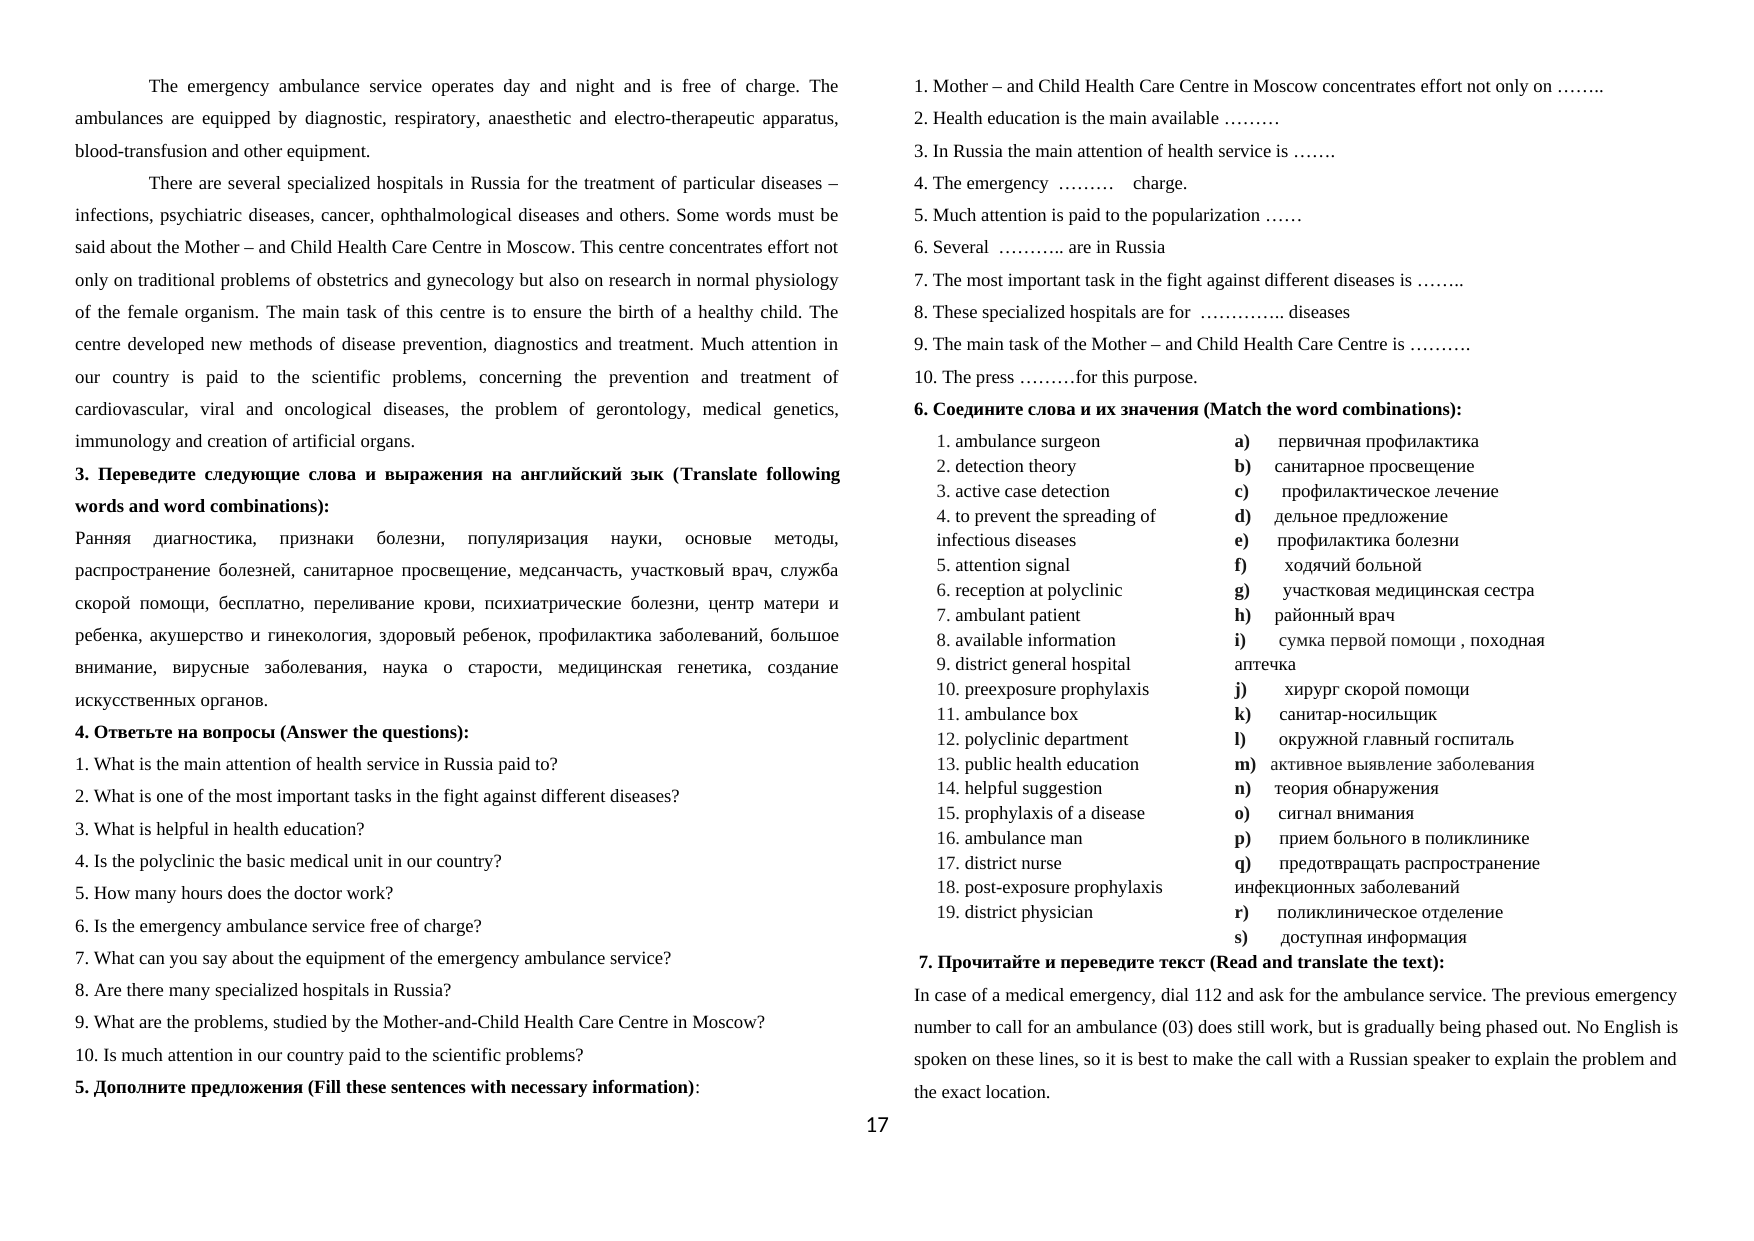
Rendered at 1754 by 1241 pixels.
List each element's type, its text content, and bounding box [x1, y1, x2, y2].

table_header 1. ambulance surgeon 2. detection theory 3. active case detection 4. to prevent the spreading of infectious diseases 5. attention signal 6. reception at polyclinic 7. ambulant patient 8. available information 9. district general hospital 10. preexposure prophylaxis 11. ambulance box 12. polyclinic department 13. public health education 14. helpful suggestion 15. prophylaxis of a disease 16. ambulance man 17. district nurse 18. post-exposure prophylaxis 19. district physician [925, 430, 1186, 951]
text 3. What is helpful in health education? [75, 818, 840, 839]
text 10. Is much attention in our country paid to the scientific problems? [75, 1044, 840, 1065]
text 6. Several ……….. are in Russia [914, 236, 1679, 258]
text 5. How many hours does the doctor work? [75, 882, 840, 904]
text 4. The emergency ……… charge. [914, 172, 1679, 193]
text 9. What are the problems, studied by the Mother-and-Child Health Care Centre in Moscow? [75, 1011, 840, 1033]
text 6. Соедините слова и их значения (Match the word combinations): [914, 398, 1679, 419]
text 1. What is the main attention of health service in Russia paid to? [75, 753, 840, 775]
text 2. Health education is the main available ……… [914, 107, 1679, 129]
text Ранняя диагностика, признаки болезни, популяризация науки, основые методы, распространение болезней, санитарное просвещение, медсанчасть, участковый врач, служба скорой помощи, бесплатно, переливание крови, психиатрические болезни, центр матери и ребенка, акушерство и гинекология, здоровый ребенок, профилактика заболеваний, большое внимание, вирусные заболевания, наука о старости, медицинская генетика, создание искусственных органов. [75, 527, 840, 710]
text 4. Ответьте на вопросы (Answer the questions): [75, 721, 840, 742]
text 10. The press ………for this purpose. [914, 366, 1679, 387]
text In case of a medical emergency, dial 112 and ask for the ambulance service. The previous emergency number to call for an ambulance (03) does still work, but is gradually being phased out. No English is spoken on these lines, so it is best to make the call with a Russian speaker to explain the problem and the exact location. [914, 984, 1679, 1102]
text 4. Is the polyclinic the basic medical unit in our country? [75, 850, 840, 872]
text 7. Прочитайте и переведите текст (Read and translate the text): [914, 951, 1679, 973]
text 5. Much attention is paid to the popularization …… [914, 204, 1679, 226]
text 9. The main task of the Mother – and Child Health Care Centre is ………. [914, 333, 1679, 355]
text 3. Переведите следующие слова и выражения на английский зык (Translate following words and word combinations): [75, 462, 840, 516]
text The emergency ambulance service operates day and night and is free of charge. The ambulances are equipped by diagnostic, respiratory, anaesthetic and electro-therapeutic apparatus, blood-transfusion and other equipment. [75, 75, 840, 161]
text There are several specialized hospitals in Russia for the treatment of particular diseases – infections, psychiatric diseases, cancer, ophthalmological diseases and others. Some words must be said about the Mother – and Child Health Care Centre in Moscow. This centre concentrates effort not only on traditional problems of obstetrics and gynecology but also on research in normal physiology of the female organism. The main task of this centre is to ensure the birth of a healthy child. The centre developed new methods of disease prevention, diagnostics and treatment. Much attention in our country is paid to the scientific problems, concerning the prevention and treatment of cardiovascular, viral and oncological diseases, the problem of gerontology, medical genetics, immunology and creation of artificial organs. [75, 172, 840, 452]
table_header a) первичная профилактика b) санитарное просвещение c) профилактическое лечение d) дельное предложение e) профилактика болезни f) ходячий больной g) участковая медицинская сестра h) районный врач i) сумка первой помощи , походная аптечка j) хирург скорой помощи k) санитар-носильщик l) окружной главный госпиталь m) активное выявление заболевания n) теория обнаружения o) сигнал внимания p) прием больного в поликлинике q) предотвращать распространение инфекционных заболеваний r) поликлиническое отделение s) доступная информация [1186, 430, 1616, 951]
text 5. Дополните предложения (Fill these sentences with necessary information): [75, 1076, 840, 1098]
text 7. What can you say about the equipment of the emergency ambulance service? [75, 947, 840, 968]
text 8. These specialized hospitals are for ………….. diseases [914, 301, 1679, 323]
text 6. Is the emergency ambulance service free of charge? [75, 914, 840, 936]
text 2. What is one of the most important tasks in the fight against different diseases? [75, 785, 840, 807]
text 3. In Russia the main attention of health service is ……. [914, 139, 1679, 161]
text 8. Are there many specialized hospitals in Russia? [75, 979, 840, 1001]
text 1. Mother – and Child Health Care Centre in Moscow concentrates effort not only on …….. [914, 75, 1679, 97]
text 7. The most important task in the fight against different diseases is …….. [914, 269, 1679, 290]
